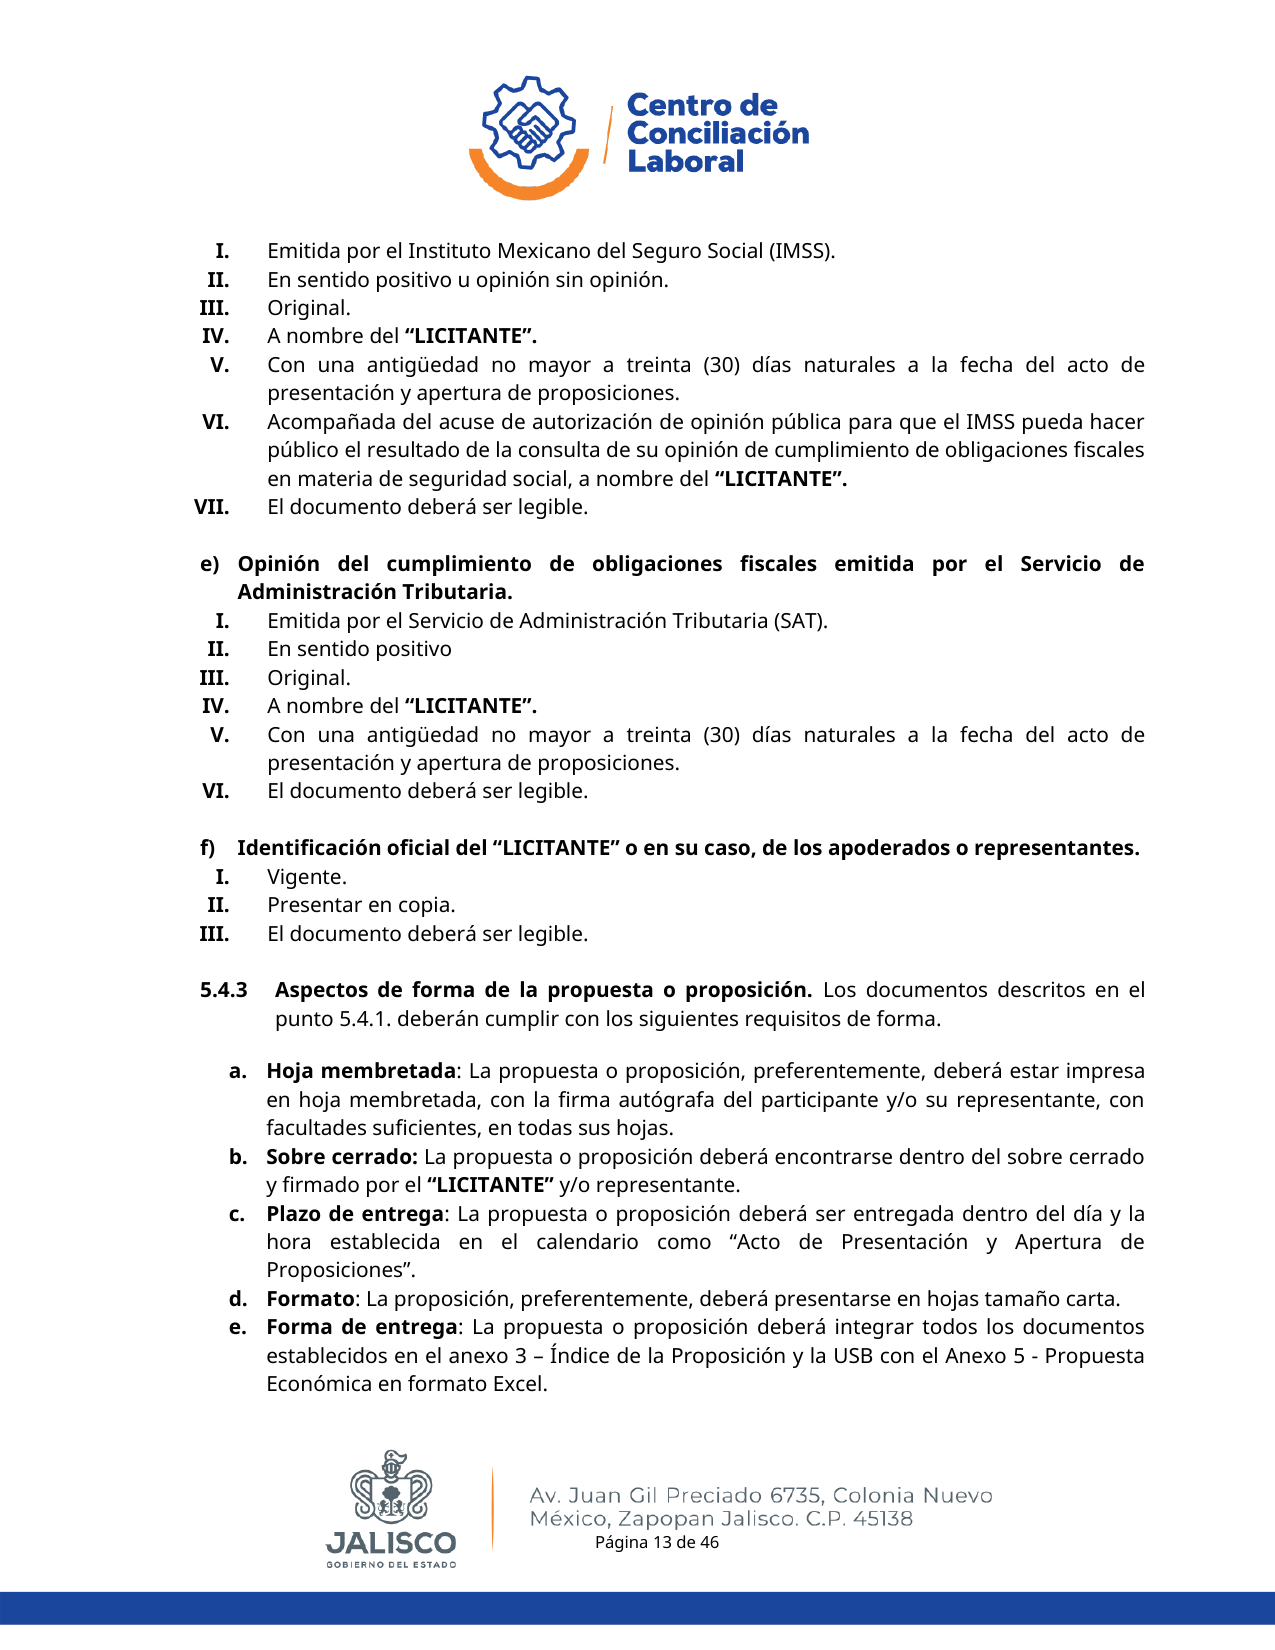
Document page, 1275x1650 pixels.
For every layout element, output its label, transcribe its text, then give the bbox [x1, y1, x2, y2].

list Plazo de entrega: La propuesta o proposición deberá ser entregada dentro del día y la hora establecida en el calendario como “Acto de Presentación y Apertura de Proposiciones”. [228, 1199, 1146, 1284]
subtitle Aspectos de forma de la propuesta o proposición. Los documentos descritos en el punto 5.4.1. deberán cumplir con los siguientes requisitos de forma. [200, 976, 1146, 1032]
list Con una antigüedad no mayor a treinta (30) días naturales a la fecha del acto de presentación y apertura de proposiciones. [229, 720, 1146, 777]
list El documento deberá ser legible. [229, 492, 1146, 521]
list En sentido positivo [229, 634, 1146, 663]
list Emitida por el Servicio de Administración Tributaria (SAT). [229, 606, 1146, 634]
list Original. [229, 293, 1146, 322]
list El documento deberá ser legible. [229, 777, 1146, 805]
list Vigente. [229, 862, 1146, 890]
list Hoja membretada: La propuesta o proposición, preferentemente, deberá estar impresa en hoja membretada, con la firma autógrafa del participante y/o su representante, con facultades suficientes, en todas sus hojas. [228, 1057, 1146, 1142]
list Emitida por el Instituto Mexicano del Seguro Social (IMSS). [229, 236, 1146, 265]
list En sentido positivo u opinión sin opinión. [229, 265, 1146, 293]
list Formato: La proposición, preferentemente, deberá presentarse en hojas tamaño carta. [228, 1284, 1146, 1312]
list Presentar en copia. [229, 890, 1146, 919]
list Opinión del cumplimiento de obligaciones fiscales emitida por el Servicio de Administración Tributaria. [200, 549, 1146, 606]
list Acompañada del acuse de autorización de opinión pública para que el IMSS pueda hacer público el resultado de la consulta de su opinión de cumplimiento de obligaciones fiscales en materia de seguridad social, a nombre del “LICITANTE”. [229, 407, 1146, 492]
list Forma de entrega: La propuesta o proposición deberá integrar todos los documentos establecidos en el anexo 3 – Índice de la Proposición y la USB con el Anexo 5 - Propuesta Económica en formato Excel. [228, 1312, 1146, 1398]
list A nombre del “LICITANTE”. [229, 322, 1146, 350]
picture [0, 3, 1275, 1650]
list Con una antigüedad no mayor a treinta (30) días naturales a la fecha del acto de presentación y apertura de proposiciones. [229, 350, 1146, 407]
list Identificación oficial del “LICITANTE” o en su caso, de los apoderados o representantes. [200, 833, 1146, 862]
list A nombre del “LICITANTE”. [229, 691, 1146, 720]
list Original. [229, 663, 1146, 691]
list El documento deberá ser legible. [229, 919, 1146, 947]
list Sobre cerrado: La propuesta o proposición deberá encontrarse dentro del sobre cerrado y firmado por el “LICITANTE” y/o representante. [228, 1142, 1146, 1199]
